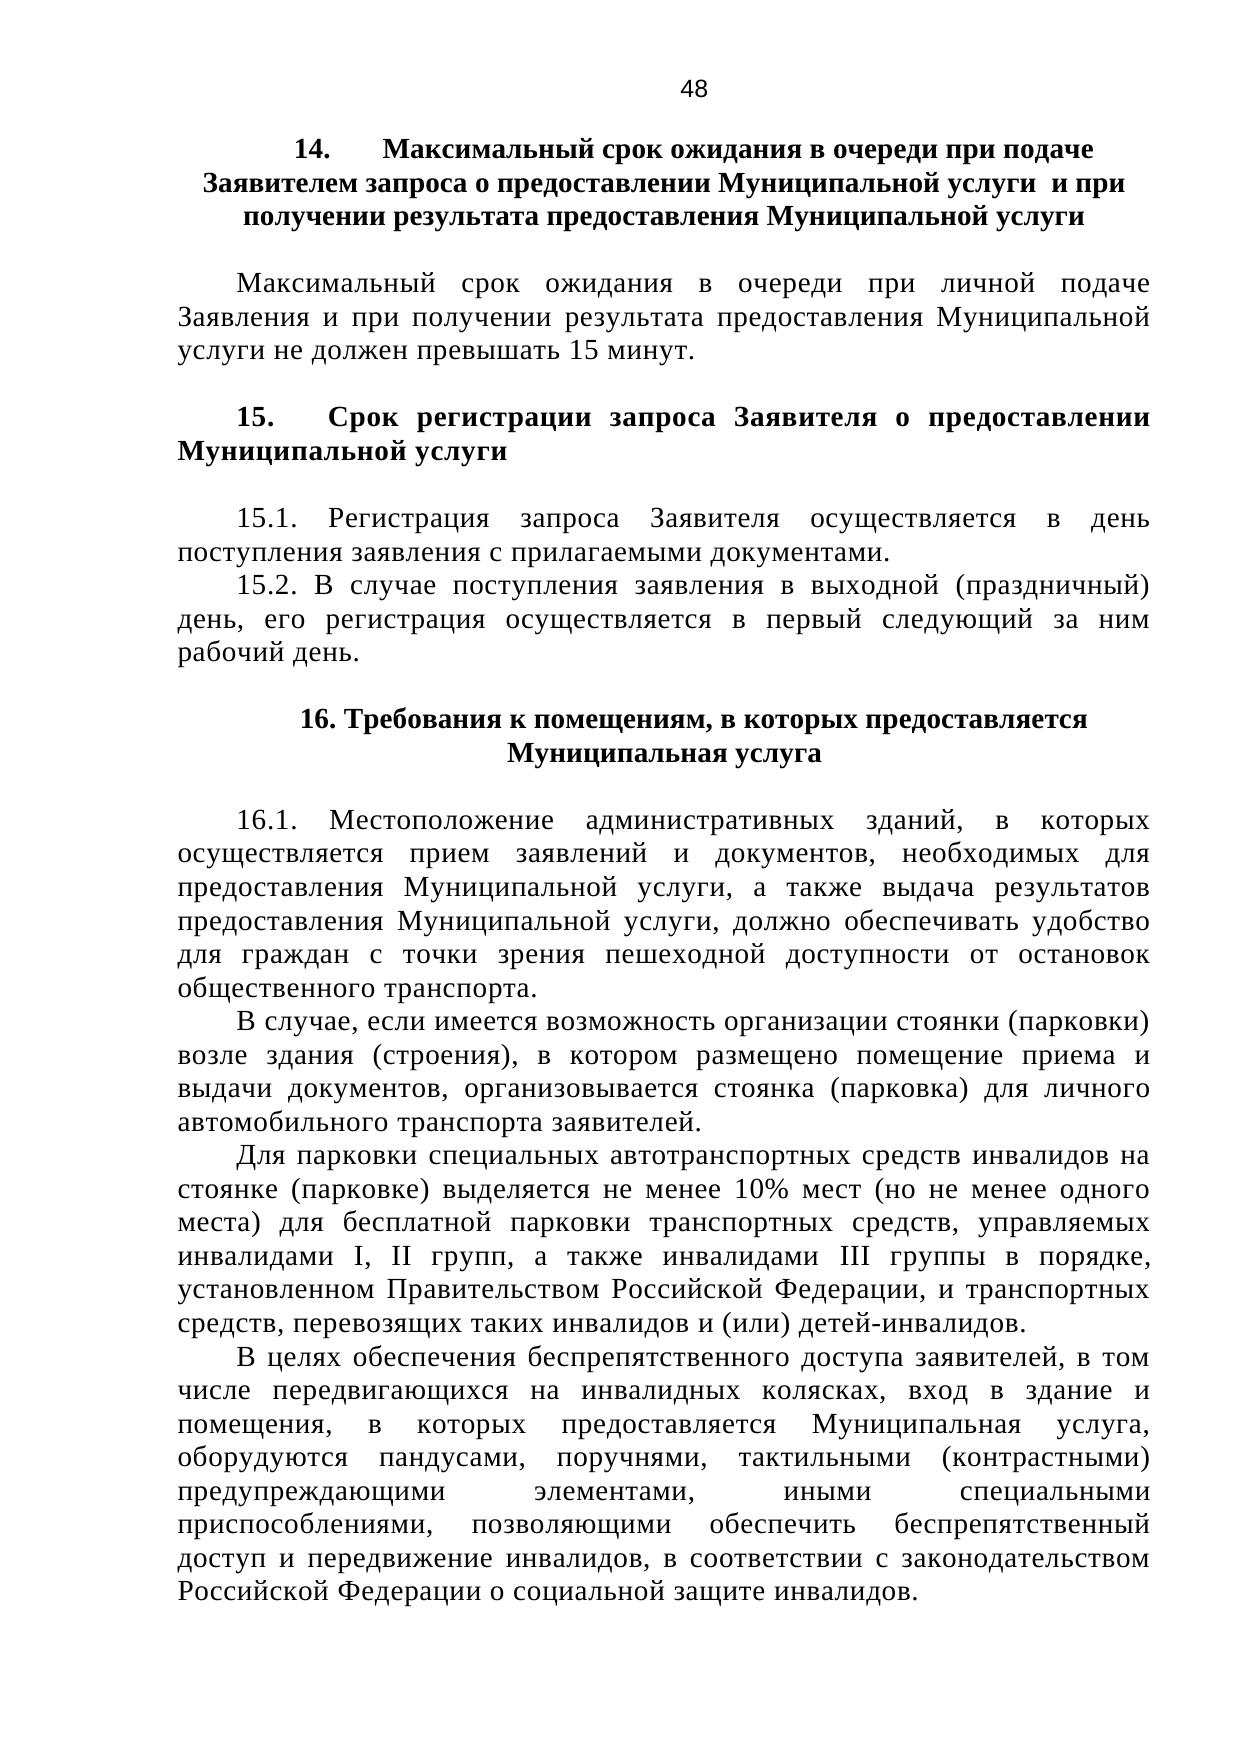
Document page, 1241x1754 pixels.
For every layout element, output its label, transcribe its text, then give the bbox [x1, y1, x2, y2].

text Максимальный срок ожидания в очереди при личной подаче Заявления и при получении результата предоставления Муниципальной услуги не должен превышать 15 минут. [177, 265, 1152, 366]
list Максимальный срок ожидания в очереди при подаче Заявителем запроса о предоставлении Муниципальной услуги и при получении результата предоставления Муниципальной услуги [177, 131, 1152, 232]
text 16.1. Местоположение административных зданий, в которых осуществляется прием заявлений и документов, необходимых для предоставления Муниципальной услуги, а также выдача результатов предоставления Муниципальной услуги, должно обеспечивать удобство для граждан с точки зрения пешеходной доступности от остановок общественного транспорта. [177, 802, 1152, 1003]
text Для парковки специальных автотранспортных средств инвалидов на стоянке (парковке) выделяется не менее 10% мест (но не менее одного места) для бесплатной парковки транспортных средств, управляемых инвалидами I, II групп, а также инвалидами III группы в порядке, установленном Правительством Российской Федерации, и транспортных средств, перевозящих таких инвалидов и (или) детей-инвалидов. [177, 1137, 1152, 1339]
list Срок регистрации запроса Заявителя о предоставлении Муниципальной услуги [177, 399, 1152, 467]
text 15.1. Регистрация запроса Заявителя осуществляется в день поступления заявления с прилагаемыми документами. [177, 500, 1152, 567]
text В целях обеспечения беспрепятственного доступа заявителей, в том числе передвигающихся на инвалидных колясках, вход в здание и помещения, в которых предоставляется Муниципальная услуга, оборудуются пандусами, поручнями, тактильными (контрастными) предупреждающими элементами, иными специальными приспособлениями, позволяющими обеспечить беспрепятственный доступ и передвижение инвалидов, в соответствии с законодательством Российской Федерации о социальной защите инвалидов. [177, 1339, 1152, 1607]
text 15.2. В случае поступления заявления в выходной (праздничный) день, его регистрация осуществляется в первый следующий за ним рабочий день. [177, 567, 1152, 668]
text В случае, если имеется возможность организации стоянки (парковки) возле здания (строения), в котором размещено помещение приема и выдачи документов, организовывается стоянка (парковка) для личного автомобильного транспорта заявителей. [177, 1003, 1152, 1137]
text 16. Требования к помещениям, в которых предоставляется Муниципальная услуга [177, 701, 1152, 768]
